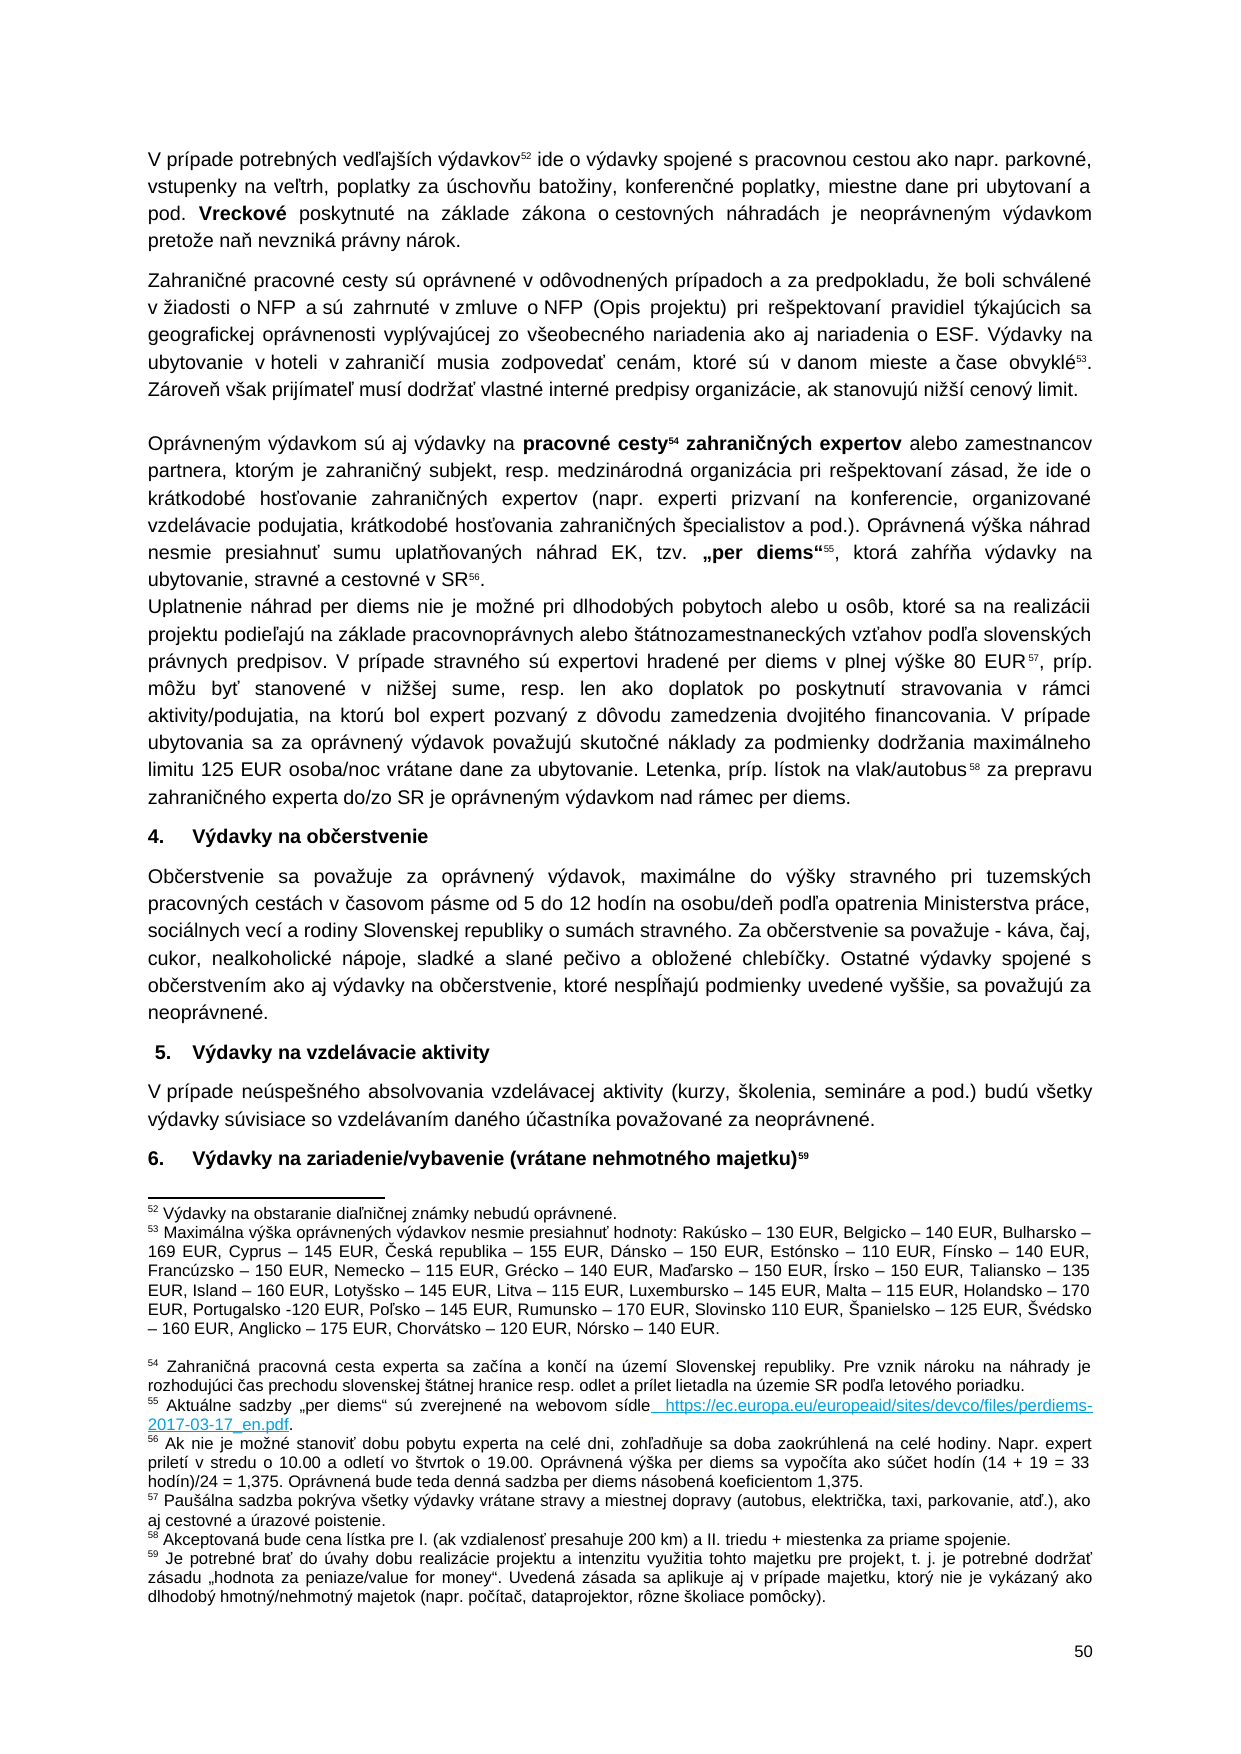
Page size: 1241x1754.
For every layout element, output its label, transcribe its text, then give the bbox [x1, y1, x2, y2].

list Výdavky na vzdelávacie aktivity [154, 1041, 1092, 1063]
list Výdavky na občerstvenie [148, 825, 1092, 848]
text Zahraničné pracovné cesty sú oprávnené v odôvodnených prípadoch a za predpokladu, že boli schválené v žiadosti o NFP a sú zahrnuté v zmluve o NFP (Opis projektu) pri rešpektovaní pravidiel týkajúcich sa geografickej oprávnenosti vyplývajúcej zo všeobecného nariadenia ako aj nariadenia o ESF. Výdavky na ubytovanie v hoteli v zahraničí musia zodpovedať cenám, ktoré sú v danom mieste a čase obvyklé. Zároveň však prijímateľ musí dodržať vlastné interné predpisy organizácie, ak stanovujú nižší cenový limit. [148, 269, 1092, 400]
list Občerstvenie sa považuje za oprávnený výdavok, maximálne do výšky stravného pri tuzemských pracovných cestách v časovom pásme od 5 do 12 hodín na osobu/deň podľa opatrenia Ministerstva práce, sociálnych vecí a rodiny Slovenskej republiky o sumách stravného. Za občerstvenie sa považuje - káva, čaj, cukor, nealkoholické nápoje, sladké a slané pečivo a obložené chlebíčky. Ostatné výdavky spojené s občerstvením ako aj výdavky na občerstvenie, ktoré nespĺňajú podmienky uvedené vyššie, sa považujú za neoprávnené. [148, 865, 1092, 1023]
list Výdavky na zariadenie/vybavenie (vrátane nehmotného majetku) [148, 1147, 1092, 1170]
text V prípade neúspešného absolvovania vzdelávacej aktivity (kurzy, školenia, semináre a pod.) budú všetky výdavky súvisiace so vzdelávaním daného účastníka považované za neoprávnené. [148, 1080, 1092, 1130]
text Uplatnenie náhrad per diems nie je možné pri dlhodobých pobytoch alebo u osôb, ktoré sa na realizácii projektu podieľajú na základe pracovnoprávnych alebo štátnozamestnaneckých vzťahov podľa slovenských právnych predpisov. V prípade stravného sú expertovi hradené per diems v plnej výške 80 EUR, príp. môžu byť stanovené v nižšej sume, resp. len ako doplatok po poskytnutí stravovania v rámci aktivity/podujatia, na ktorú bol expert pozvaný z dôvodu zamedzenia dvojitého financovania. V prípade ubytovania sa za oprávnený výdavok považujú skutočné náklady za podmienky dodržania maximálneho limitu 125 EUR osoba/noc vrátane dane za ubytovanie. Letenka, príp. lístok na vlak/autobus za prepravu zahraničného experta do/zo SR je oprávneným výdavkom nad rámec per diems. [148, 595, 1092, 808]
text Oprávneným výdavkom sú aj výdavky na pracovné cesty zahraničných expertov alebo zamestnancov partnera, ktorým je zahraničný subjekt, resp. medzinárodná organizácia pri rešpektovaní zásad, že ide o krátkodobé hosťovanie zahraničných expertov (napr. experti prizvaní na konferencie, organizované vzdelávacie podujatia, krátkodobé hosťovania zahraničných špecialistov a pod.). Oprávnená výška náhrad nesmie presiahnuť sumu uplatňovaných náhrad EK, tzv. „per diems“, ktorá zahŕňa výdavky na ubytovanie, stravné a cestovné v SR. [148, 432, 1092, 591]
list V prípade potrebných vedľajších výdavkov ide o výdavky spojené s pracovnou cestou ako napr. parkovné, vstupenky na veľtrh, poplatky za úschovňu batožiny, konferenčné poplatky, miestne dane pri ubytovaní a pod. Vreckové poskytnuté na základe zákona o cestovných náhradách je neoprávneným výdavkom pretože naň nevzniká právny nárok. [148, 148, 1092, 252]
